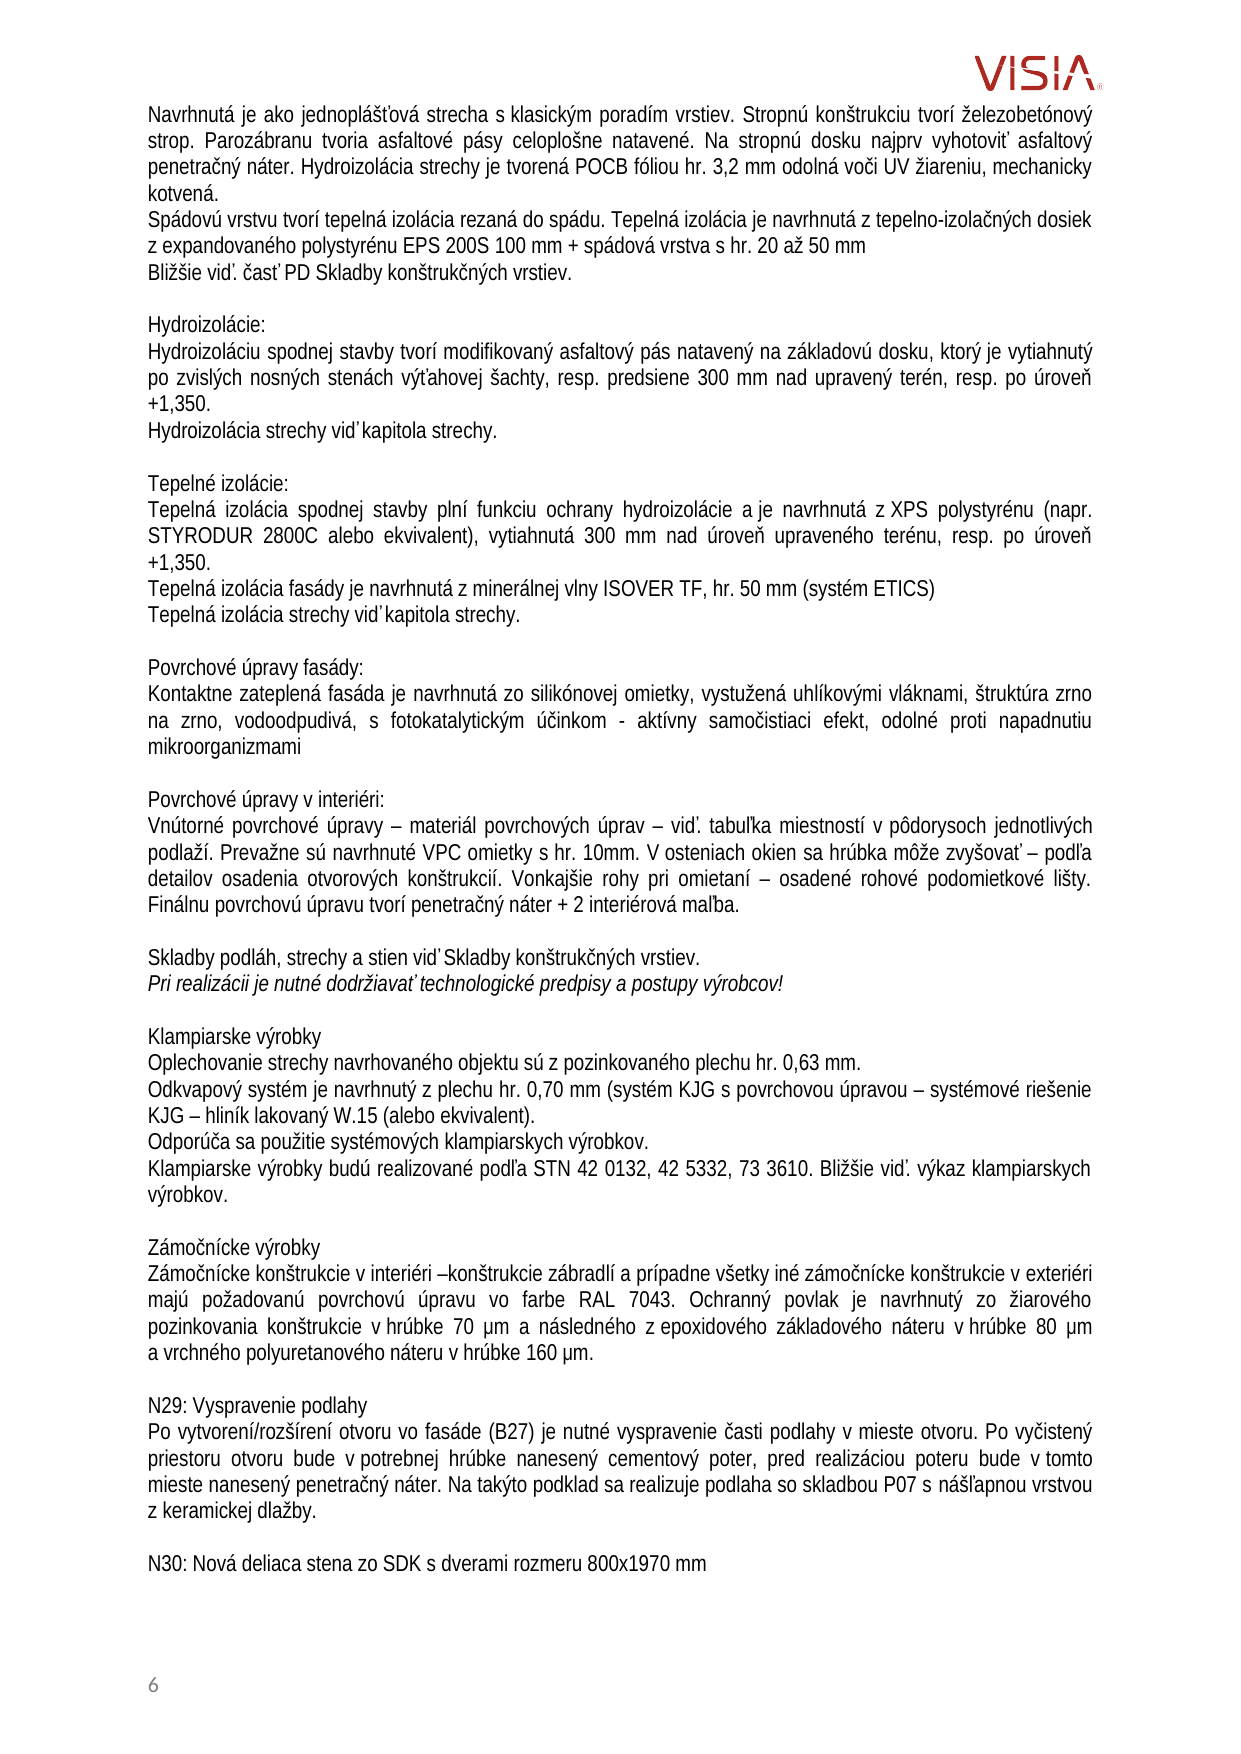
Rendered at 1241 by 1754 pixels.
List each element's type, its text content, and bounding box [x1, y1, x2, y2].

text Tepelná izolácia strechy viď kapitola strechy. [148, 601, 1092, 628]
text Kontaktne zateplená fasáda je navrhnutá zo silikónovej omietky, vystužená uhlíkovými vláknami, štruktúra zrno na zrno, vodoodpudivá, s fotokatalytickým účinkom - aktívny samočistiaci efekt, odolné proti napadnutiu mikroorganizmami [148, 680, 1092, 759]
text Hydroizolácia strechy viď kapitola strechy. [148, 417, 1092, 443]
text Po vytvorení/rozšírení otvoru vo fasáde (B27) je nutné vyspravenie časti podlahy v mieste otvoru. Po vyčistený priestoru otvoru bude v potrebnej hrúbke nanesený cementový poter, pred realizáciou poteru bude v tomto mieste nanesený penetračný náter. Na takýto podklad sa realizuje podlaha so skladbou P07 s nášľapnou vrstvou z keramickej dlažby. [148, 1418, 1092, 1524]
text Tepelná izolácia fasády je navrhnutá z minerálnej vlny ISOVER TF, hr. 50 mm (systém ETICS) [148, 575, 1092, 601]
text Hydroizolácie: [148, 311, 1092, 338]
text Vnútorné povrchové úpravy – materiál povrchových úprav – viď. tabuľka miestností v pôdorysoch jednotlivých podlaží. Prevažne sú navrhnuté VPC omietky s hr. 10mm. V osteniach okien sa hrúbka môže zvyšovať – podľa detailov osadenia otvorových konštrukcií. Vonkajšie rohy pri omietaní – osadené rohové podomietkové lišty. Finálnu povrchovú úpravu tvorí penetračný náter + 2 interiérová maľba. [148, 812, 1092, 917]
text Hydroizoláciu spodnej stavby tvorí modifikovaný asfaltový pás natavený na základovú dosku, ktorý je vytiahnutý po zvislých nosných stenách výťahovej šachty, resp. predsiene 300 mm nad upravený terén, resp. po úroveň +1,350. [148, 338, 1092, 417]
text Oplechovanie strechy navrhovaného objektu sú z pozinkovaného plechu hr. 0,63 mm. [148, 1049, 1092, 1076]
text Odkvapový systém je navrhnutý z plechu hr. 0,70 mm (systém KJG s povrchovou úpravou – systémové riešenie KJG – hliník lakovaný W.15 (alebo ekvivalent). [148, 1076, 1092, 1128]
text Odporúča sa použitie systémových klampiarskych výrobkov. [148, 1128, 1092, 1155]
text Klampiarske výrobky budú realizované podľa STN 42 0132, 42 5332, 73 3610. Bližšie viď. výkaz klampiarskych výrobkov. [148, 1155, 1092, 1207]
text Tepelné izolácie: [148, 469, 1092, 496]
text N30: Nová deliaca stena zo SDK s dverami rozmeru 800x1970 mm [148, 1550, 1092, 1576]
text Zámočnícke výrobky [148, 1234, 1092, 1260]
text Skladby podláh, strechy a stien viď Skladby konštrukčných vrstiev. [148, 944, 1092, 970]
text Tepelná izolácia spodnej stavby plní funkciu ochrany hydroizolácie a je navrhnutá z XPS polystyrénu (napr. STYRODUR 2800C alebo ekvivalent), vytiahnutá 300 mm nad úroveň upraveného terénu, resp. po úroveň +1,350. [148, 496, 1092, 575]
text N29: Vyspravenie podlahy [148, 1392, 1092, 1418]
text Pri realizácii je nutné dodržiavať technologické predpisy a postupy výrobcov! [148, 970, 1092, 997]
text Navrhnutá je ako jednoplášťová strecha s klasickým poradím vrstiev. Stropnú konštrukciu tvorí železobetónový strop. Parozábranu tvoria asfaltové pásy celoplošne natavené. Na stropnú dosku najprv vyhotoviť asfaltový penetračný náter. Hydroizolácia strechy je tvorená POCB fóliou hr. 3,2 mm odolná voči UV žiareniu, mechanicky kotvená. [148, 101, 1092, 206]
text Zámočnícke konštrukcie v interiéri –konštrukcie zábradlí a prípadne všetky iné zámočnícke konštrukcie v exteriéri majú požadovanú povrchovú úpravu vo farbe RAL 7043. Ochranný povlak je navrhnutý zo žiarového pozinkovania konštrukcie v hrúbke 70 μm a následného z epoxidového základového náteru v hrúbke 80 μm a vrchného polyuretanového náteru v hrúbke 160 μm. [148, 1260, 1092, 1366]
picture [974, 55, 1104, 91]
text Spádovú vrstvu tvorí tepelná izolácia rezaná do spádu. Tepelná izolácia je navrhnutá z tepelno-izolačných dosiek z expandovaného polystyrénu EPS 200S 100 mm + spádová vrstva s hr. 20 až 50 mm [148, 206, 1092, 259]
text Povrchové úpravy fasády: [148, 654, 1092, 680]
text Povrchové úpravy v interiéri: [148, 786, 1092, 812]
text Klampiarske výrobky [148, 1023, 1092, 1049]
text Bližšie viď. časť PD Skladby konštrukčných vrstiev. [148, 259, 1092, 285]
